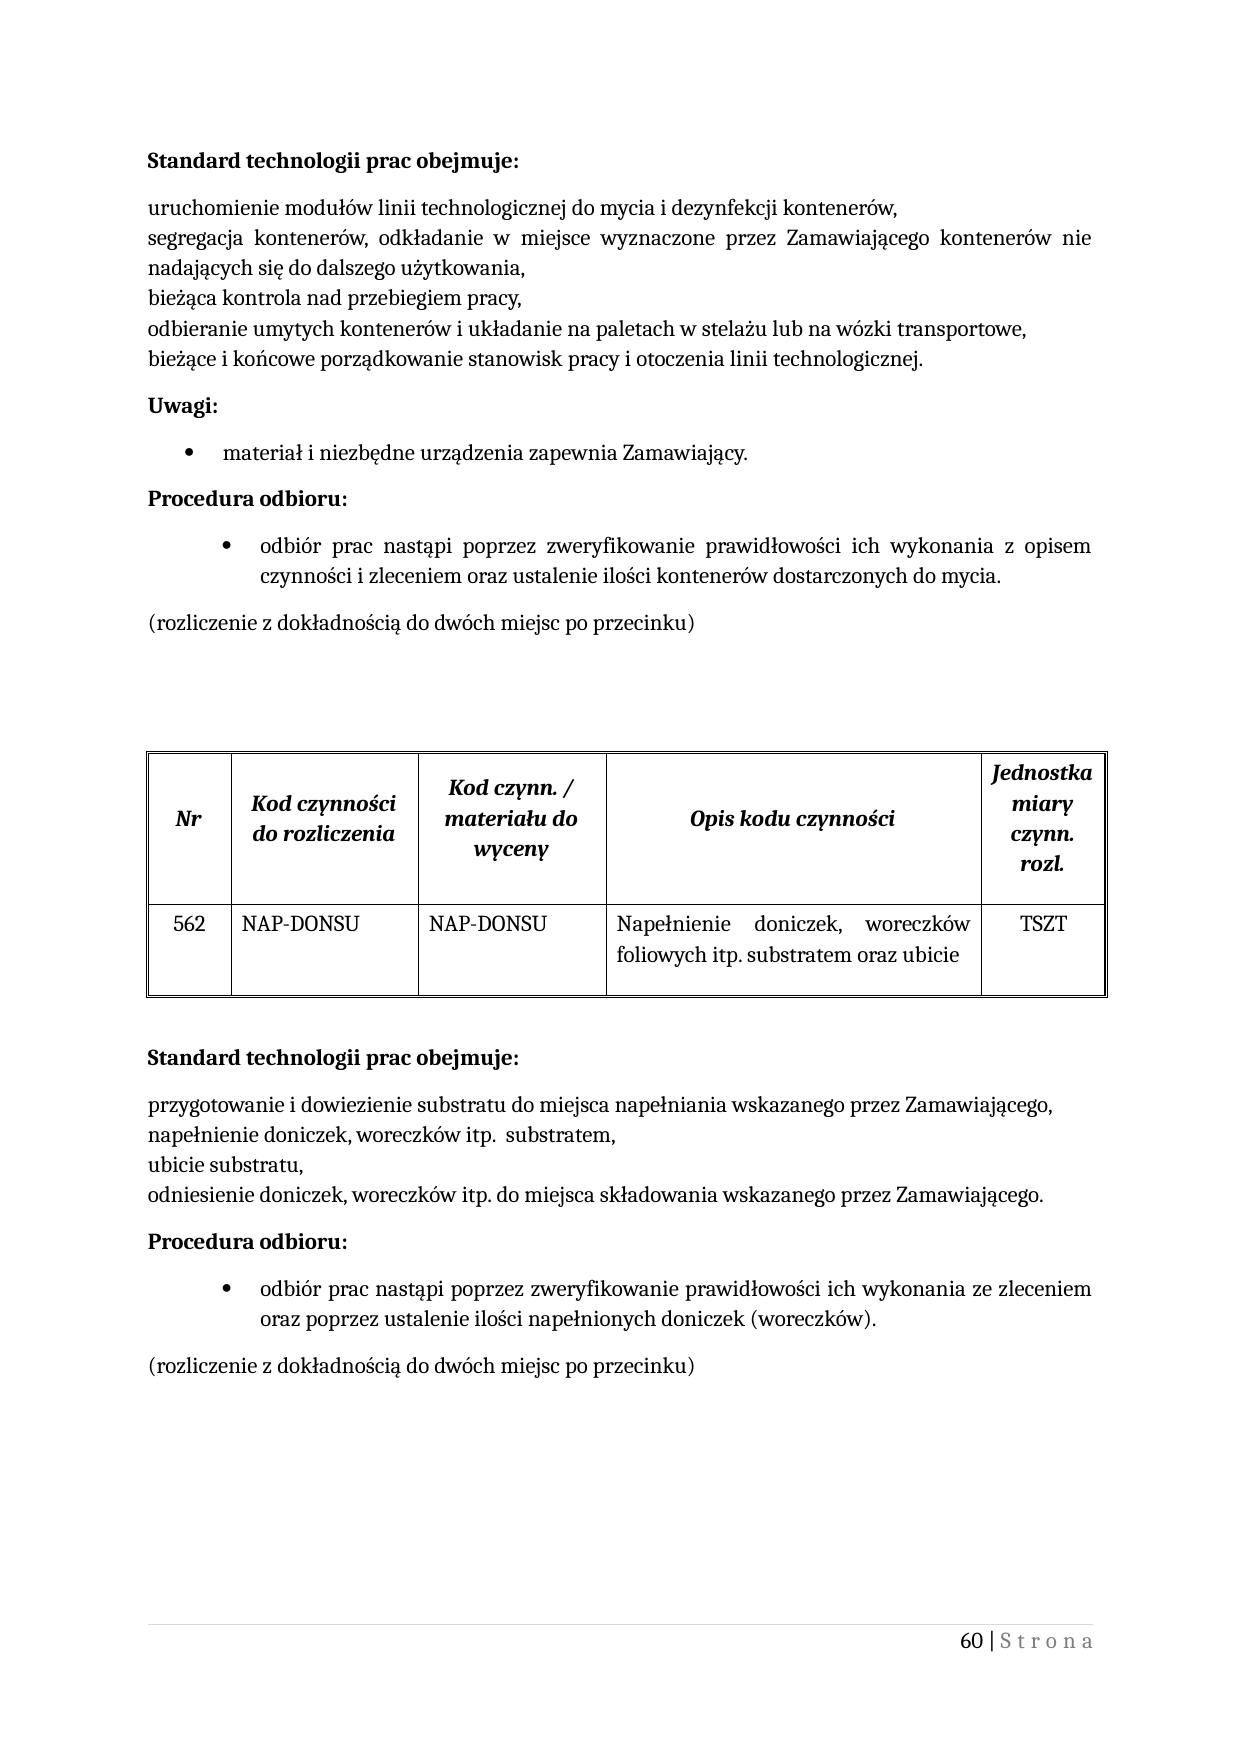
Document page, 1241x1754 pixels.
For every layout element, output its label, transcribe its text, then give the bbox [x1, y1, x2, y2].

text (rozliczenie z dokładnością do dwóch miejsc po przecinku) [148, 610, 1093, 636]
table_cell Napełnienie doniczek, woreczków foliowych itp. substratem oraz ubicie [607, 905, 981, 994]
table_header Kod czynności do rozliczenia [232, 754, 418, 904]
text Standard technologii prac obejmuje: [148, 148, 1093, 174]
list odbiór prac nastąpi poprzez zweryfikowanie prawidłowości ich wykonania z opisem czynności i zleceniem oraz ustalenie ilości kontenerów dostarczonych do mycia. [223, 533, 1093, 589]
list materiał i niezbędne urządzenia zapewnia Zamawiający. [185, 439, 1093, 466]
table_header Opis kodu czynności [607, 754, 981, 904]
list odbiór prac nastąpi poprzez zweryfikowanie prawidłowości ich wykonania ze zleceniem oraz poprzez ustalenie ilości napełnionych doniczek (woreczków). [223, 1276, 1093, 1332]
text Uwagi: [148, 392, 1093, 419]
text Procedura odbioru: [148, 486, 1093, 512]
table_cell 562 [149, 905, 231, 994]
list napełnienie doniczek, woreczków itp. substratem, [148, 1122, 1093, 1148]
list odniesienie doniczek, woreczków itp. do miejsca składowania wskazanego przez Zamawiającego. [148, 1182, 1093, 1208]
text Procedura odbioru: [148, 1229, 1093, 1255]
table_header Kod czynn. / materiału do wyceny [419, 754, 606, 904]
table_cell TSZT [982, 905, 1104, 994]
list ubicie substratu, [148, 1152, 1093, 1178]
text Standard technologii prac obejmuje: [148, 1044, 1093, 1071]
table_header Jednostka miary czynn. rozl. [982, 754, 1104, 904]
list bieżące i końcowe porządkowanie stanowisk pracy i otoczenia linii technologicznej. [148, 346, 1093, 372]
list segregacja kontenerów, odkładanie w miejsce wyznaczone przez Zamawiającego kontenerów nie nadających się do dalszego użytkowania, [148, 225, 1093, 281]
list bieżąca kontrola nad przebiegiem pracy, [148, 285, 1093, 311]
list uruchomienie modułów linii technologicznej do mycia i dezynfekcji kontenerów, [148, 194, 1093, 221]
text (rozliczenie z dokładnością do dwóch miejsc po przecinku) [148, 1353, 1093, 1379]
table_header Nr [149, 754, 231, 904]
list przygotowanie i dowiezienie substratu do miejsca napełniania wskazanego przez Zamawiającego, [148, 1091, 1093, 1118]
table_cell NAP-DONSU [232, 905, 418, 994]
table_cell NAP-DONSU [419, 905, 606, 994]
list odbieranie umytych kontenerów i układanie na paletach w stelażu lub na wózki transportowe, [148, 315, 1093, 342]
